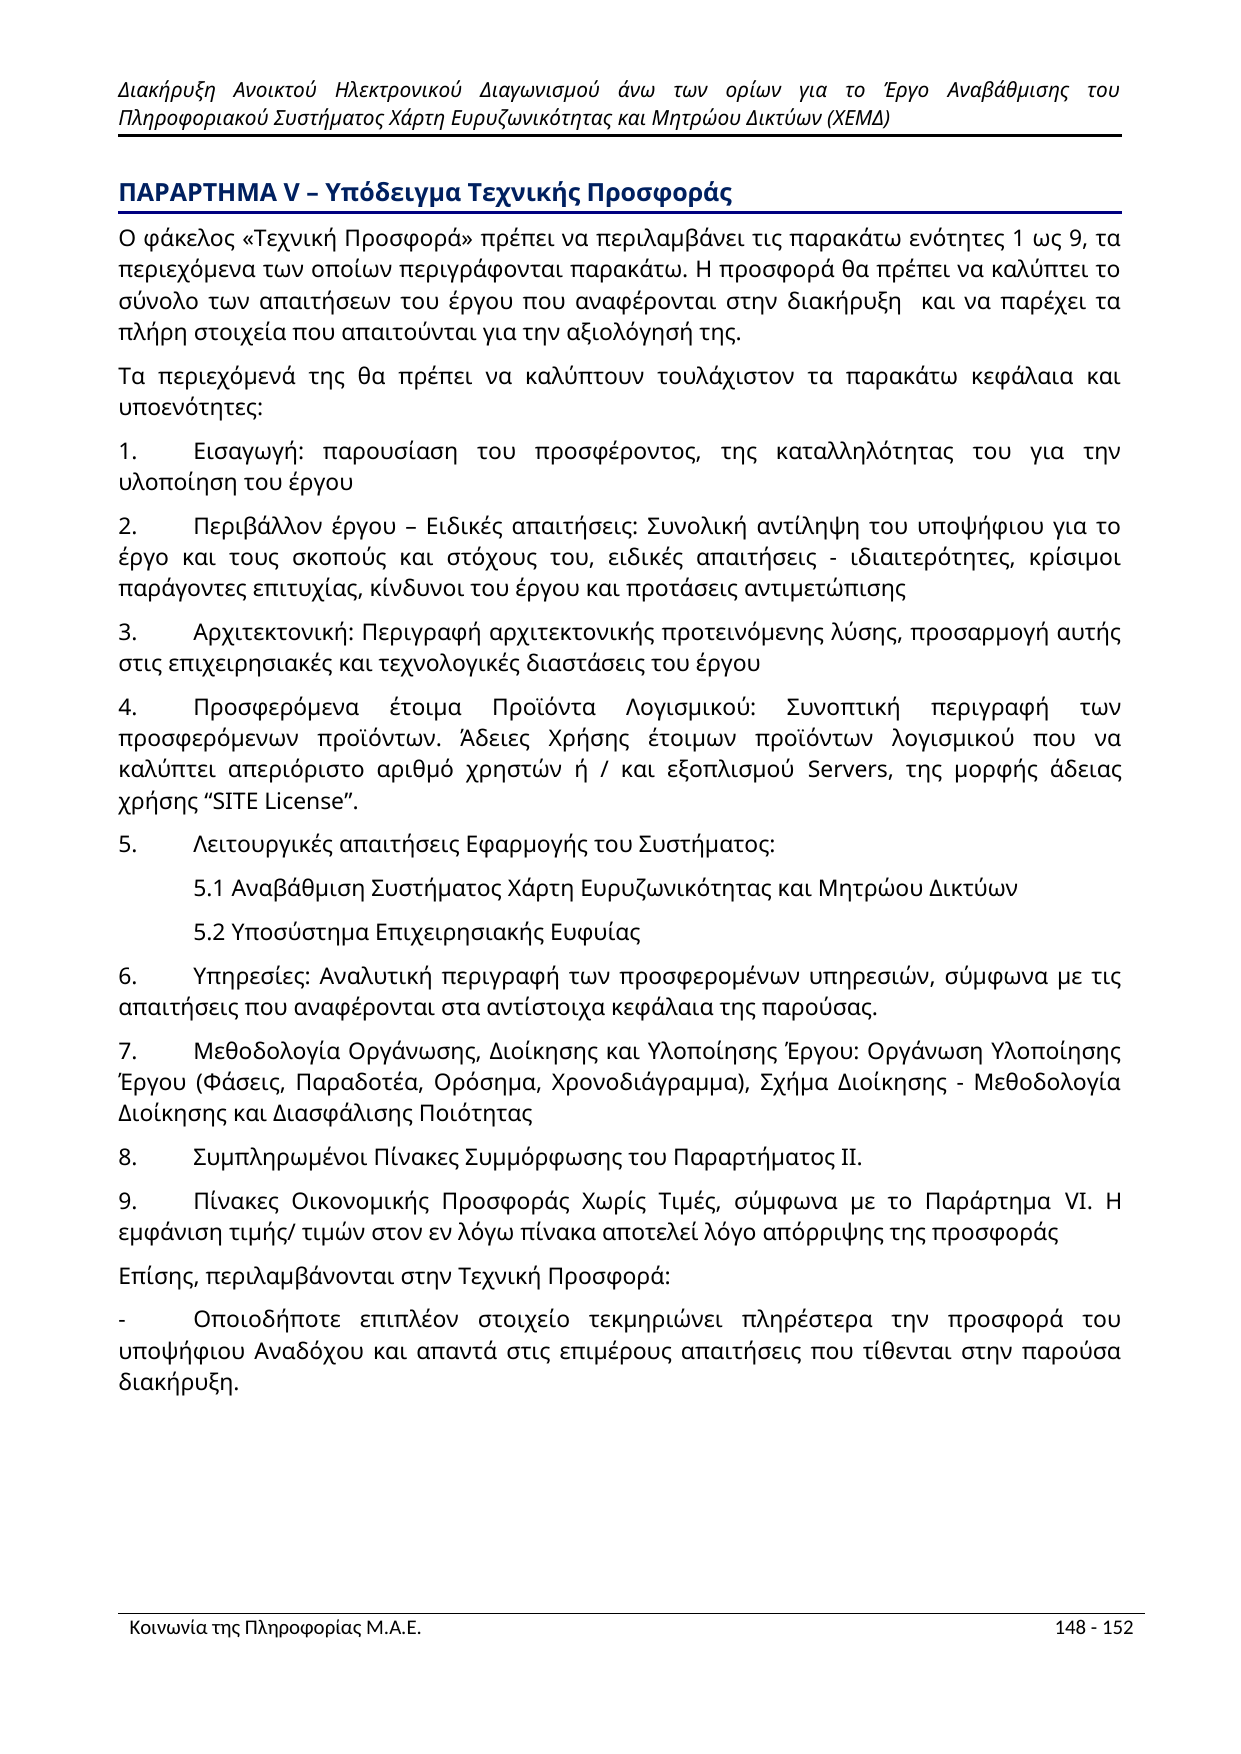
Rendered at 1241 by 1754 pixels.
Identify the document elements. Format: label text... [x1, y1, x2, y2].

text 4. Προσφερόμενα έτοιμα Προϊόντα Λογισμικού: Συνοπτική περιγραφή των προσφερόμενων προϊόντων. Άδειες Χρήσης έτοιμων προϊόντων λογισμικού που να καλύπτει απεριόριστο αριθμό χρηστών ή / και εξοπλισμού Servers, της μορφής άδειας χρήσης “SITE License”. [118, 691, 1122, 816]
text 5.2 Υποσύστημα Επιχειρησιακής Ευφυίας [193, 916, 1122, 947]
text Τα περιεχόμενά της θα πρέπει να καλύπτουν τουλάχιστον τα παρακάτω κεφάλαια και υποενότητες: [118, 360, 1122, 422]
text 5.1 Αναβάθμιση Συστήματος Χάρτη Ευρυζωνικότητας και Μητρώου Δικτύων [193, 872, 1122, 903]
subtitle ΠΑΡΑΡΤΗΜΑ V – Υπόδειγμα Τεχνικής Προσφοράς [118, 174, 1122, 211]
text 3. Αρχιτεκτονική: Περιγραφή αρχιτεκτονικής προτεινόμενης λύσης, προσαρμογή αυτής στις επιχειρησιακές και τεχνολογικές διαστάσεις του έργου [118, 616, 1122, 678]
text 9. Πίνακες Οικονομικής Προσφοράς Χωρίς Τιμές, σύμφωνα με το Παράρτημα VI. Η εμφάνιση τιμής/ τιμών στον εν λόγω πίνακα αποτελεί λόγο απόρριψης της προσφοράς [118, 1185, 1122, 1247]
text 6. Υπηρεσίες: Αναλυτική περιγραφή των προσφερομένων υπηρεσιών, σύμφωνα με τις απαιτήσεις που αναφέρονται στα αντίστοιχα κεφάλαια της παρούσας. [118, 960, 1122, 1022]
text 7. Μεθοδολογία Οργάνωσης, Διοίκησης και Υλοποίησης Έργου: Οργάνωση Υλοποίησης Έργου (Φάσεις, Παραδοτέα, Ορόσημα, Χρονοδιάγραμμα), Σχήμα Διοίκησης - Μεθοδολογία Διοίκησης και Διασφάλισης Ποιότητας [118, 1035, 1122, 1128]
text 1. Εισαγωγή: παρουσίαση του προσφέροντος, της καταλληλότητας του για την υλοποίηση του έργου [118, 435, 1122, 497]
text Επίσης, περιλαμβάνονται στην Τεχνική Προσφορά: [118, 1260, 1122, 1291]
text - Οποιοδήποτε επιπλέον στοιχείο τεκμηριώνει πληρέστερα την προσφορά του υποψήφιου Αναδόχου και απαντά στις επιμέρους απαιτήσεις που τίθενται στην παρούσα διακήρυξη. [118, 1303, 1122, 1397]
text 5. Λειτουργικές απαιτήσεις Εφαρμογής του Συστήματος: [118, 828, 1122, 860]
text 2. Περιβάλλον έργου – Ειδικές απαιτήσεις: Συνολική αντίληψη του υποψήφιου για το έργο και τους σκοπούς και στόχους του, ειδικές απαιτήσεις - ιδιαιτερότητες, κρίσιμοι παράγοντες επιτυχίας, κίνδυνοι του έργου και προτάσεις αντιμετώπισης [118, 510, 1122, 603]
text 8. Συμπληρωμένοι Πίνακες Συμμόρφωσης του Παραρτήματος ΙΙ. [118, 1141, 1122, 1172]
text Ο φάκελος «Τεχνική Προσφορά» πρέπει να περιλαμβάνει τις παρακάτω ενότητες 1 ως 9, τα περιεχόμενα των οποίων περιγράφονται παρακάτω. Η προσφορά θα πρέπει να καλύπτει το σύνολο των απαιτήσεων του έργου που αναφέρονται στην διακήρυξη και να παρέχει τα πλήρη στοιχεία που απαιτούνται για την αξιολόγησή της. [118, 222, 1122, 347]
